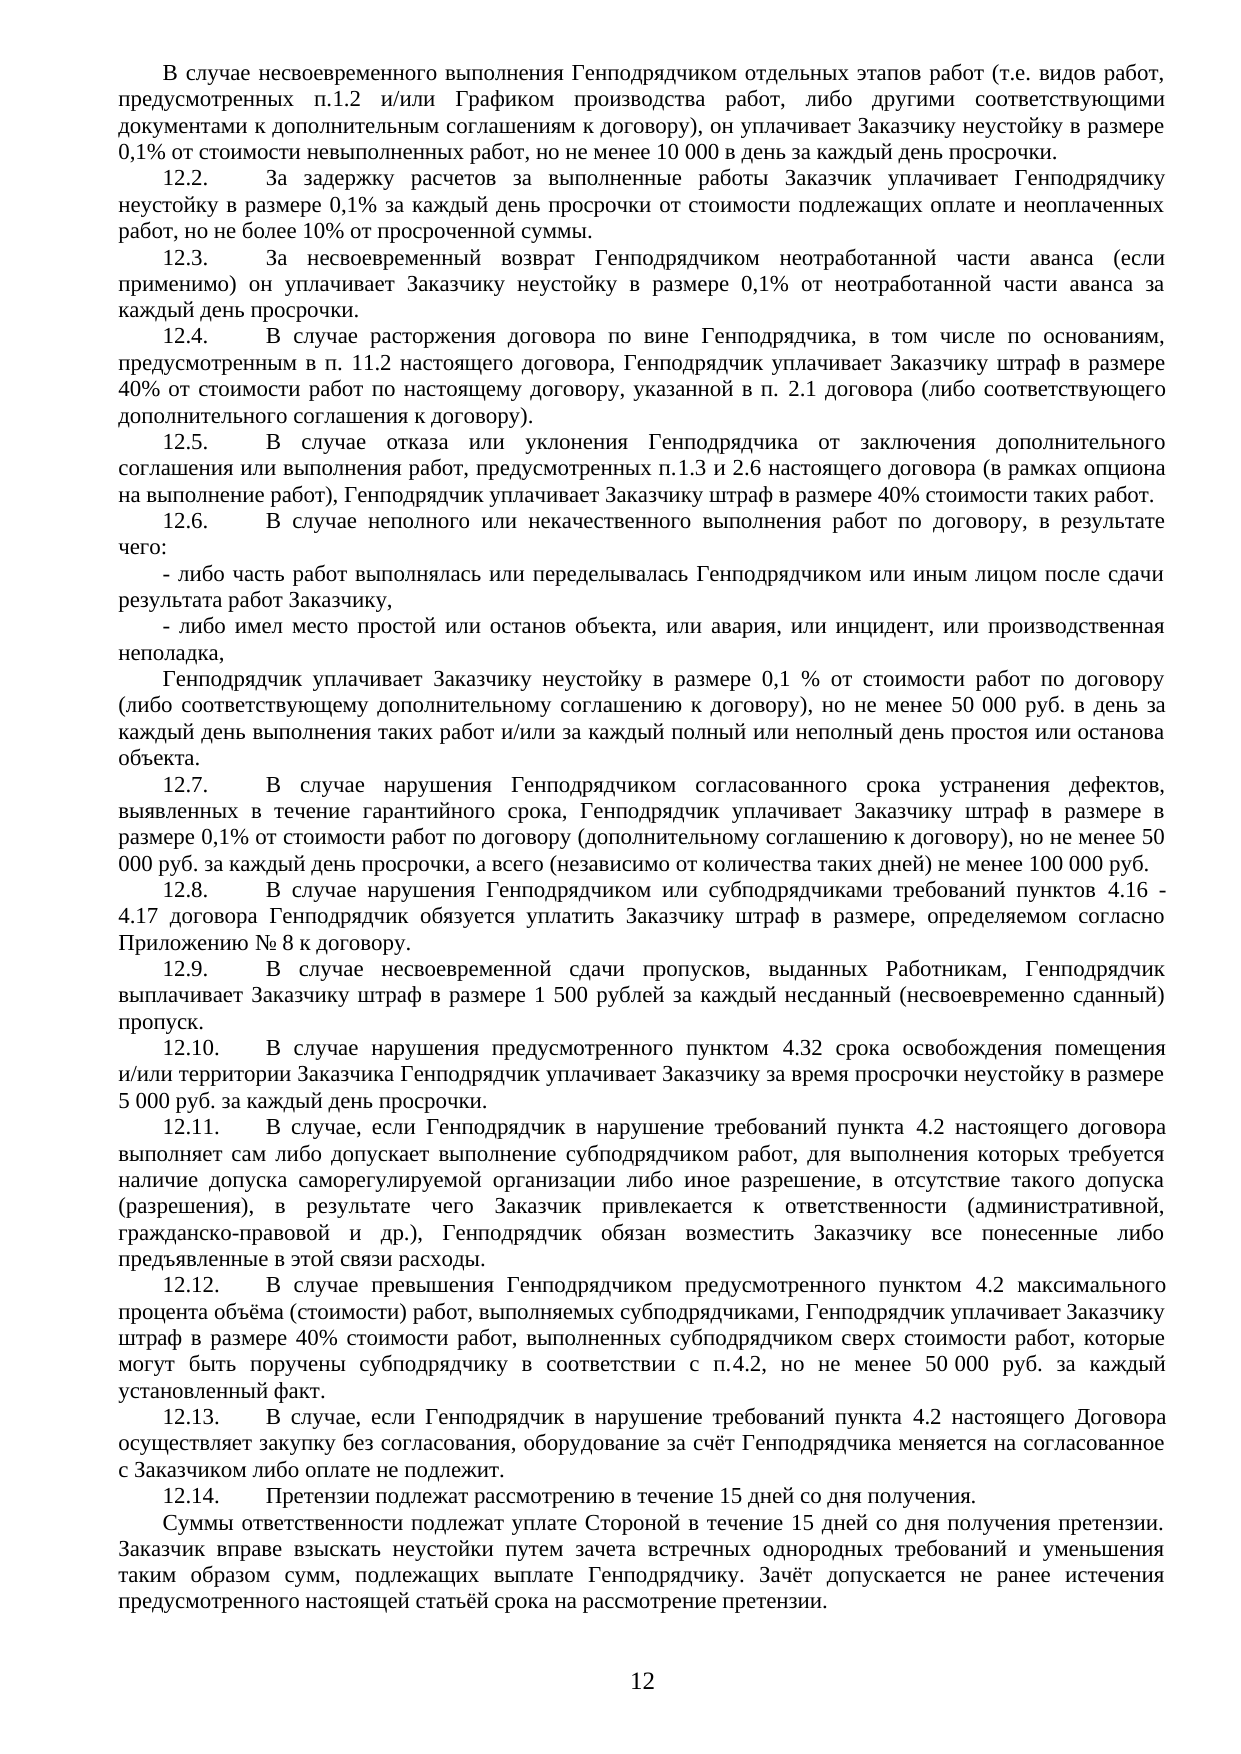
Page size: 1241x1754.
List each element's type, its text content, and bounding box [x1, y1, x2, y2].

text - либо имел место простой или останов объекта, или авария, или инцидент, или производственная неполадка, [118, 612, 1166, 665]
list В случае расторжения договора по вине Генподрядчика, в том числе по основаниям, предусмотренным в п. 11.2 настоящего договора, Генподрядчик уплачивает Заказчику штраф в размере 40% от стоимости работ по настоящему договору, указанной в п. 2.1 договора (либо соответствующего дополнительного соглашения к договору). [118, 323, 1166, 428]
text Генподрядчик уплачивает Заказчику неустойку в размере 0,1 % от стоимости работ по договору (либо соответствующему дополнительному соглашению к договору), но не менее 50 000 руб. в день за каждый день выполнения таких работ и/или за каждый полный или неполный день простоя или останова объекта. [118, 665, 1166, 771]
list Претензии подлежат рассмотрению в течение 15 дней со дня получения. [118, 1482, 1166, 1508]
list В случае нарушения Генподрядчиком согласованного срока устранения дефектов, выявленных в течение гарантийного срока, Генподрядчик уплачивает Заказчику штраф в размере в размере 0,1% от стоимости работ по договору (дополнительному соглашению к договору), но не менее 50 000 руб. за каждый день просрочки, а всего (независимо от количества таких дней) не менее 100 000 руб. [118, 771, 1166, 876]
list В случае нарушения предусмотренного пунктом 4.32 срока освобождения помещения и/или территории Заказчика Генподрядчик уплачивает Заказчику за время просрочки неустойку в размере 5 000 руб. за каждый день просрочки. [118, 1034, 1166, 1113]
list В случае превышения Генподрядчиком предусмотренного пунктом 4.2 максимального процента объёма (стоимости) работ, выполняемых субподрядчиками, Генподрядчик уплачивает Заказчику штраф в размере 40% стоимости работ, выполненных субподрядчиком сверх стоимости работ, которые могут быть поручены субподрядчику в соответствии с п.4.2, но не менее 50 000 руб. за каждый установленный факт. [118, 1271, 1166, 1403]
list В случае неполного или некачественного выполнения работ по договору, в результате чего: [118, 507, 1166, 560]
list В случае нарушения Генподрядчиком или субподрядчиками требований пунктов 4.16 - 4.17 договора Генподрядчик обязуется уплатить Заказчику штраф в размере, определяемом согласно Приложению к договору. [118, 876, 1166, 955]
list В случае, если Генподрядчик в нарушение требований пункта 4.2 настоящего договора выполняет сам либо допускает выполнение субподрядчиком работ, для выполнения которых требуется наличие допуска саморегулируемой организации либо иное разрешение, в отсутствие такого допуска (разрешения), в результате чего Заказчик привлекается к ответственности (административной, гражданско-правовой и др.), Генподрядчик обязан возместить Заказчику все понесенные либо предъявленные в этой связи расходы. [118, 1113, 1166, 1271]
text - либо часть работ выполнялась или переделывалась Генподрядчиком или иным лицом после сдачи результата работ Заказчику, [118, 560, 1166, 612]
list За задержку расчетов за выполненные работы Заказчик уплачивает Генподрядчику неустойку в размере 0,1% за каждый день просрочки от стоимости подлежащих оплате и неоплаченных работ, но не более 10% от просроченной суммы. [118, 164, 1166, 243]
text В случае несвоевременного выполнения Генподрядчиком отдельных этапов работ (т.е. видов работ, предусмотренных п.1.2 и/или Графиком производства работ, либо другими соответствующими документами к дополнительным соглашениям к договору), он уплачивает Заказчику неустойку в размере 0,1% от стоимости невыполненных работ, но не менее 10 000 в день за каждый день просрочки. [118, 59, 1166, 164]
list В случае отказа или уклонения Генподрядчика от заключения дополнительного соглашения или выполнения работ, предусмотренных п.1.3 и 2.6 настоящего договора (в рамках опциона на выполнение работ), Генподрядчик уплачивает Заказчику штраф в размере 40% стоимости таких работ. [118, 428, 1166, 507]
list В случае, если Генподрядчик в нарушение требований пункта 4.2 настоящего Договора осуществляет закупку без согласования, оборудование за счёт Генподрядчика меняется на согласованное с Заказчиком либо оплате не подлежит. [118, 1403, 1166, 1482]
list За несвоевременный возврат Генподрядчиком неотработанной части аванса (если применимо) он уплачивает Заказчику неустойку в размере 0,1% от неотработанной части аванса за каждый день просрочки. [118, 243, 1166, 323]
list В случае несвоевременной сдачи пропусков, выданных Работникам, Генподрядчик выплачивает Заказчику штраф в размере 1 500 рублей за каждый несданный (несвоевременно сданный) пропуск. [118, 955, 1166, 1034]
text Суммы ответственности подлежат уплате Стороной в течение 15 дней со дня получения претензии. Заказчик вправе взыскать неустойки путем зачета встречных однородных требований и уменьшения таким образом сумм, подлежащих выплате Генподрядчику. Зачёт допускается не ранее истечения предусмотренного настоящей статьёй срока на рассмотрение претензии. [118, 1508, 1166, 1614]
